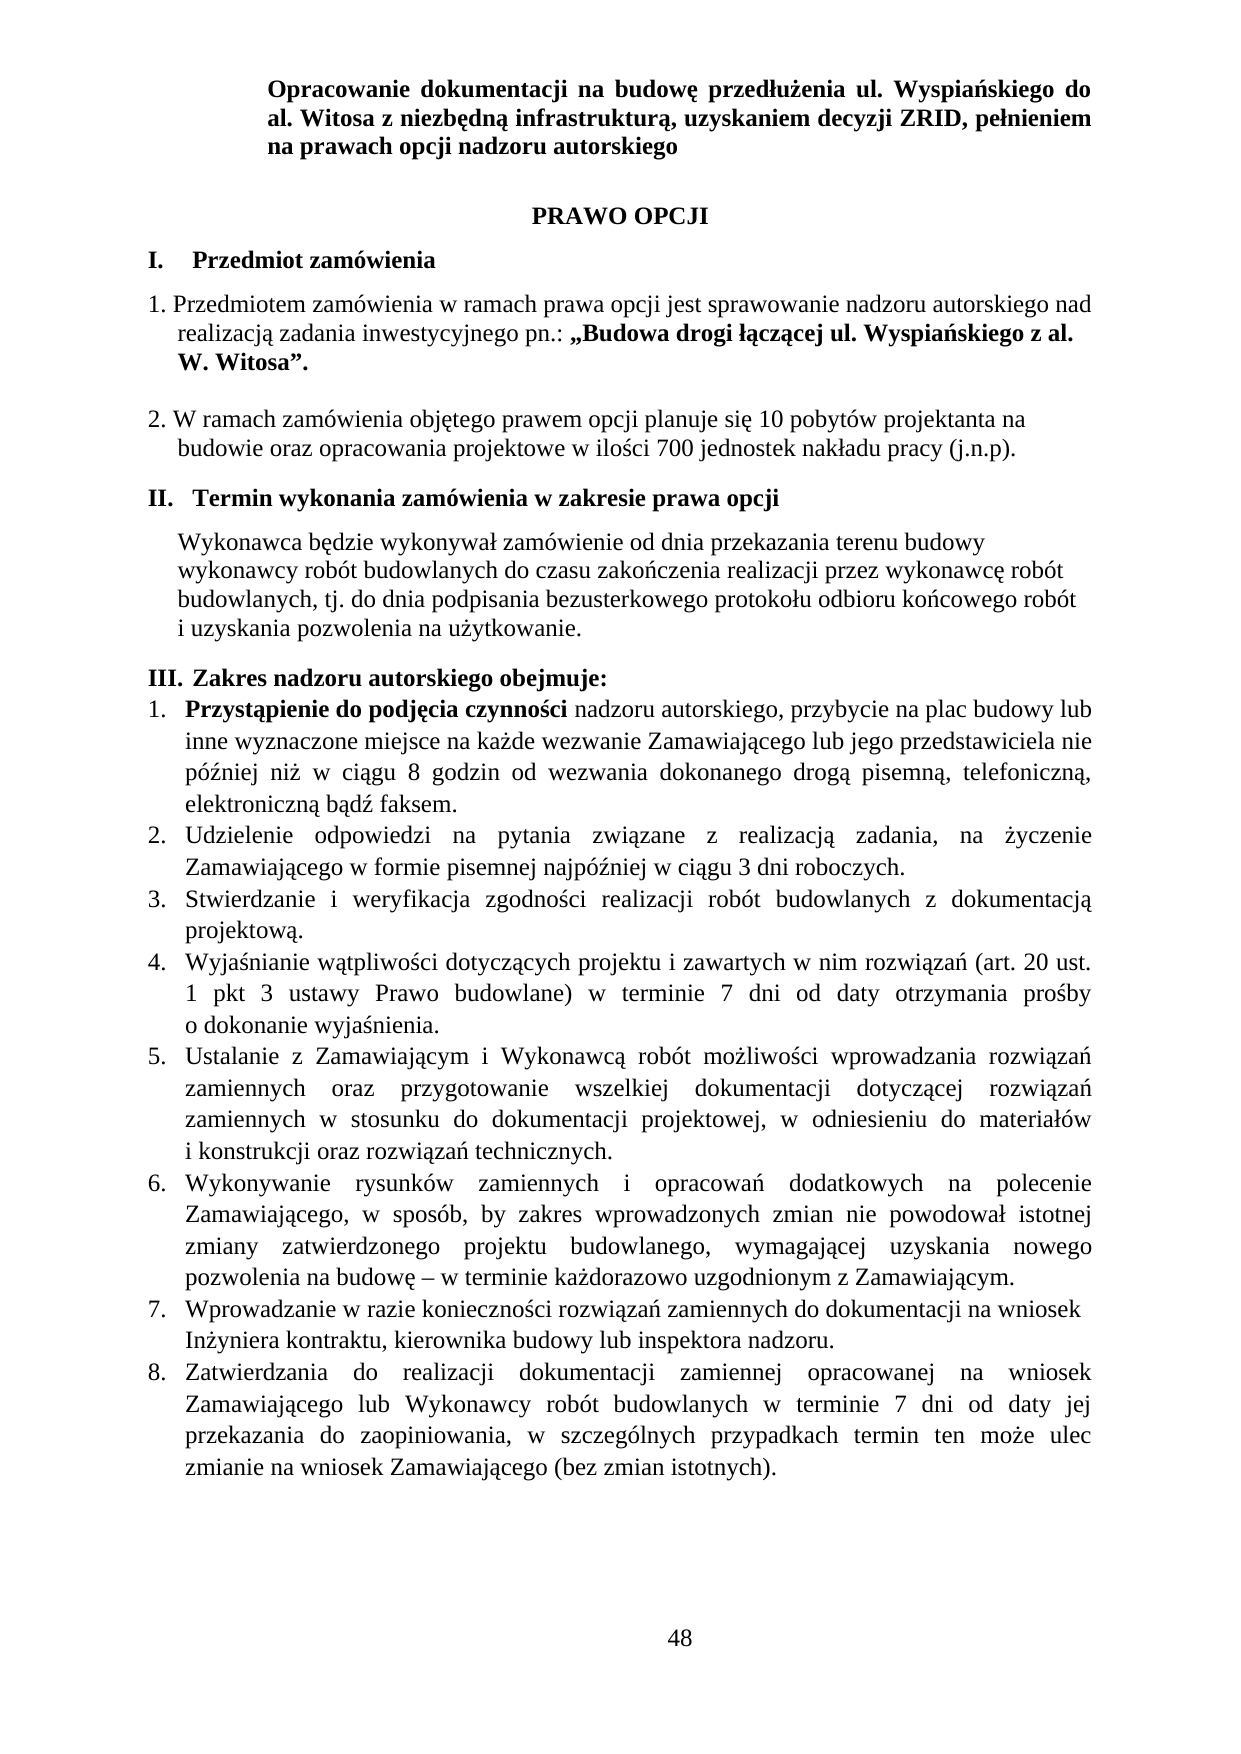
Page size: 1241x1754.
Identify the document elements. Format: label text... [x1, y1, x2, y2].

list Zakres nadzoru autorskiego obejmuje: [148, 663, 1092, 691]
list Stwierdzanie i weryfikacja zgodności realizacji robót budowlanych z dokumentacją projektową. [148, 884, 1092, 944]
text PRAWO OPCJI [148, 201, 1092, 230]
list Wyjaśnianie wątpliwości dotyczących projektu i zawartych w nim rozwiązań (art. 20 ust. 1 pkt 3 ustawy Prawo budowlane) w terminie 7 dni od daty otrzymania prośby o dokonanie wyjaśnienia. [148, 947, 1092, 1039]
list Przystąpienie do podjęcia czynności nadzoru autorskiego, przybycie na plac budowy lub inne wyznaczone miejsce na każde wezwanie Zamawiającego lub jego przedstawiciela nie później niż w ciągu 8 godzin od wezwania dokonanego drogą pisemną, telefoniczną, elektroniczną bądź faksem. [148, 694, 1092, 818]
text Wykonawca będzie wykonywał zamówienie od dnia przekazania terenu budowy wykonawcy robót budowlanych do czasu zakończenia realizacji przez wykonawcę robót budowlanych, tj. do dnia podpisania bezusterkowego protokołu odbioru końcowego robót i uzyskania pozwolenia na użytkowanie. [177, 527, 1092, 642]
list Przedmiot zamówienia [148, 245, 1092, 274]
list Termin wykonania zamówienia w zakresie prawa opcji [148, 483, 1092, 512]
list Wprowadzanie w razie konieczności rozwiązań zamiennych do dokumentacji na wniosek Inżyniera kontraktu, kierownika budowy lub inspektora nadzoru. [148, 1294, 1092, 1354]
list Ustalanie z Zamawiającym i Wykonawcą robót możliwości wprowadzania rozwiązań zamiennych oraz przygotowanie wszelkiej dokumentacji dotyczącej rozwiązań zamiennych w stosunku do dokumentacji projektowej, w odniesieniu do materiałów i konstrukcji oraz rozwiązań technicznych. [148, 1041, 1092, 1165]
text 1. Przedmiotem zamówienia w ramach prawa opcji jest sprawowanie nadzoru autorskiego nad realizacją zadania inwestycyjnego pn.: „Budowa drogi łączącej ul. Wyspiańskiego z al. W. Witosa”. [148, 289, 1092, 376]
list Wykonywanie rysunków zamiennych i opracowań dodatkowych na polecenie Zamawiającego, w sposób, by zakres wprowadzonych zmian nie powodował istotnej zmiany zatwierdzonego projektu budowlanego, wymagającej uzyskania nowego pozwolenia na budowę – w terminie każdorazowo uzgodnionym z Zamawiającym. [148, 1168, 1092, 1291]
list Udzielenie odpowiedzi na pytania związane z realizacją zadania, na życzenie Zamawiającego w formie pisemnej najpóźniej w ciągu 3 dni roboczych. [148, 821, 1092, 881]
text 2. W ramach zamówienia objętego prawem opcji planuje się 10 pobytów projektanta na budowie oraz opracowania projektowe w ilości 700 jednostek nakładu pracy (j.n.p). [148, 404, 1092, 462]
list Zatwierdzania do realizacji dokumentacji zamiennej opracowanej na wniosek Zamawiającego lub Wykonawcy robót budowlanych w terminie 7 dni od daty jej przekazania do zaopiniowania, w szczególnych przypadkach termin ten może ulec zmianie na wniosek Zamawiającego (bez zmian istotnych). [148, 1357, 1092, 1481]
